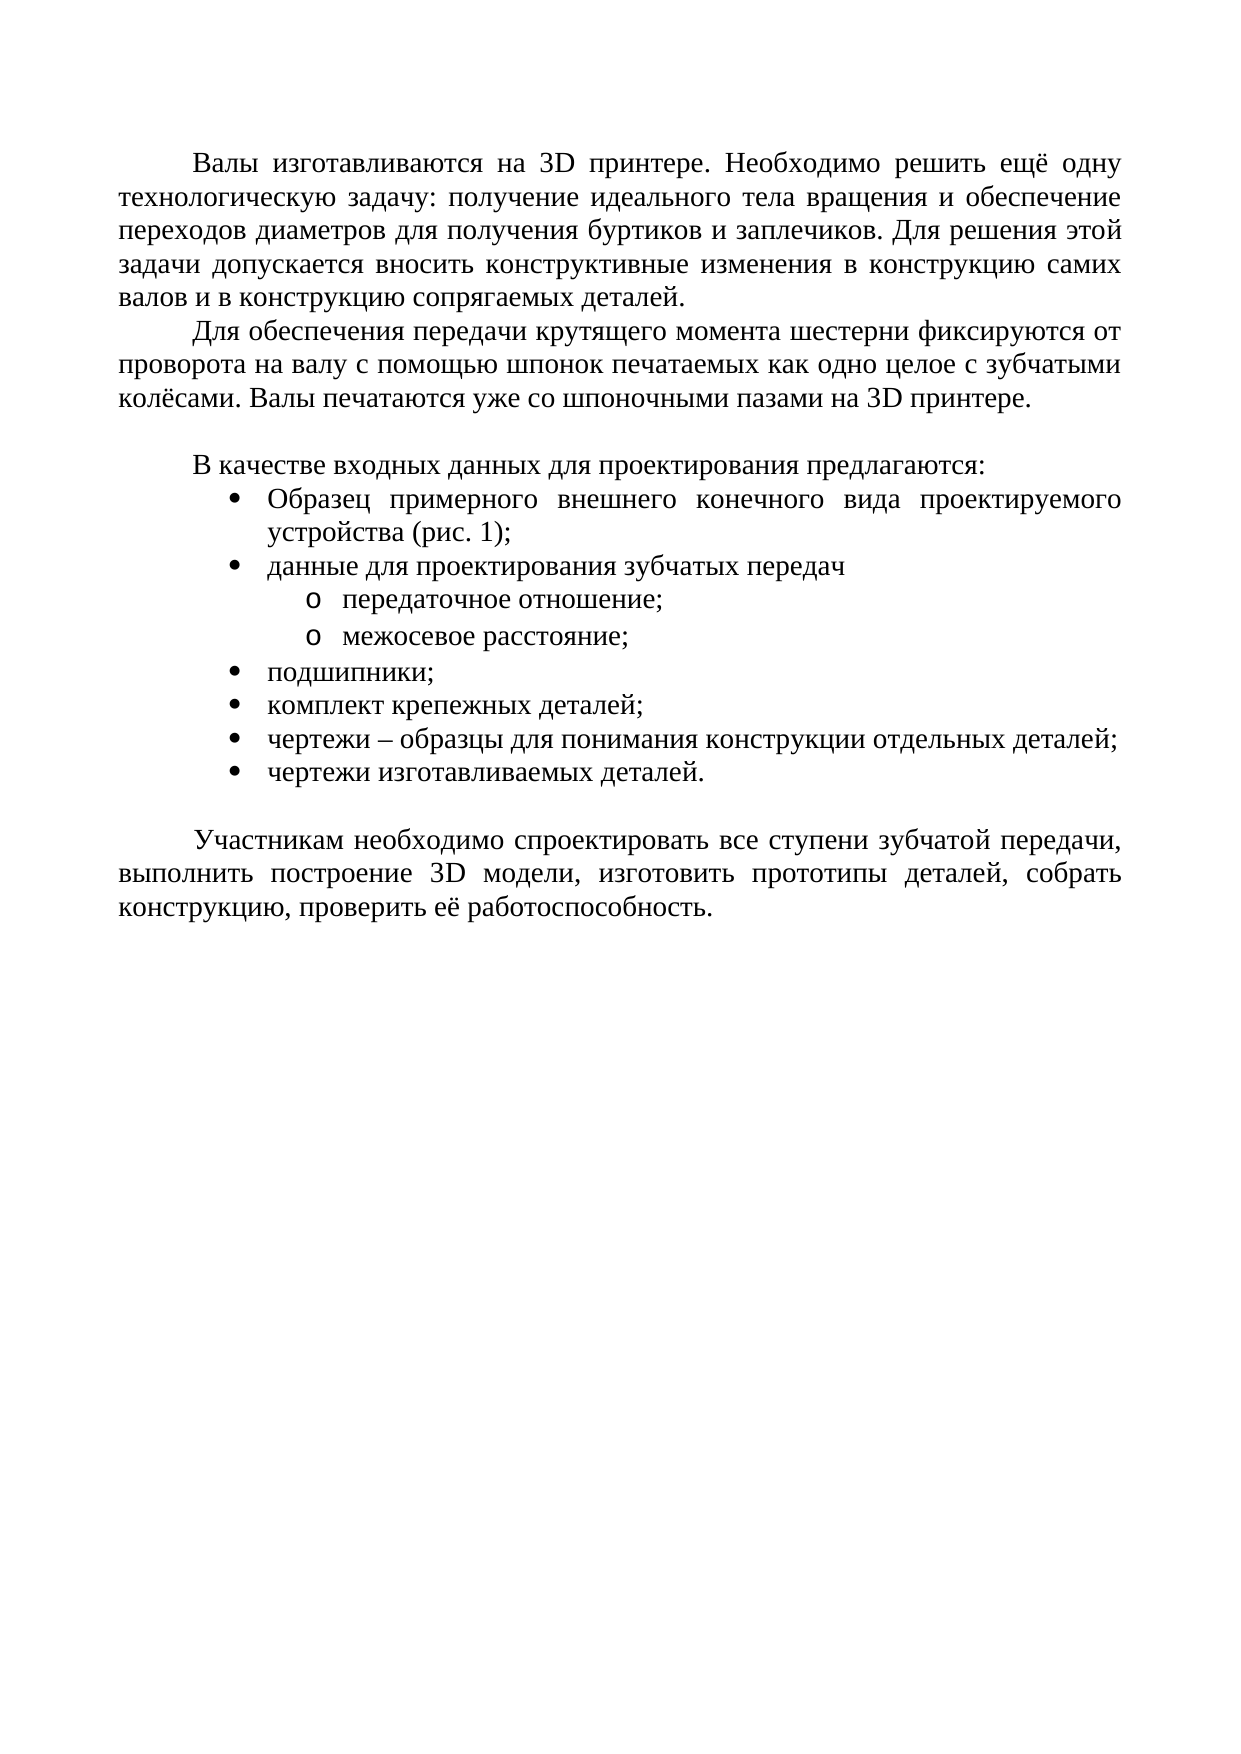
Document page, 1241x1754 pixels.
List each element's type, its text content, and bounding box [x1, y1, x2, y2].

list межосевое расстояние; [304, 618, 1122, 654]
subtitle Для обеспечения передачи крутящего момента шестерни фиксируются от проворота на валу с помощью шпонок печатаемых как одно целое с зубчатыми колёсами. Валы печатаются уже со шпоночными пазами на 3D принтере. [118, 313, 1122, 414]
list передаточное отношение; [304, 582, 1122, 618]
text В качестве входных данных для проектирования предлагаются: [118, 447, 1122, 481]
text Участникам необходимо спроектировать все ступени зубчатой передачи, выполнить построение 3D модели, изготовить прототипы деталей, собрать конструкцию, проверить её работоспособность. [118, 822, 1122, 922]
list комплект крепежных деталей; [229, 687, 1122, 721]
list чертежи – образцы для понимания конструкции отдельных деталей; [229, 721, 1122, 754]
list данные для проектирования зубчатых передач [229, 548, 1122, 582]
list чертежи изготавливаемых деталей. [229, 754, 1122, 788]
list подшипники; [229, 654, 1122, 687]
list Образец примерного внешнего конечного вида проектируемого устройства (рис. 1); [229, 481, 1122, 548]
subtitle Валы изготавливаются на 3D принтере. Необходимо решить ещё одну технологическую задачу: получение идеального тела вращения и обеспечение переходов диаметров для получения буртиков и заплечиков. Для решения этой задачи допускается вносить конструктивные изменения в конструкцию самих валов и в конструкцию сопрягаемых деталей. [118, 145, 1122, 313]
